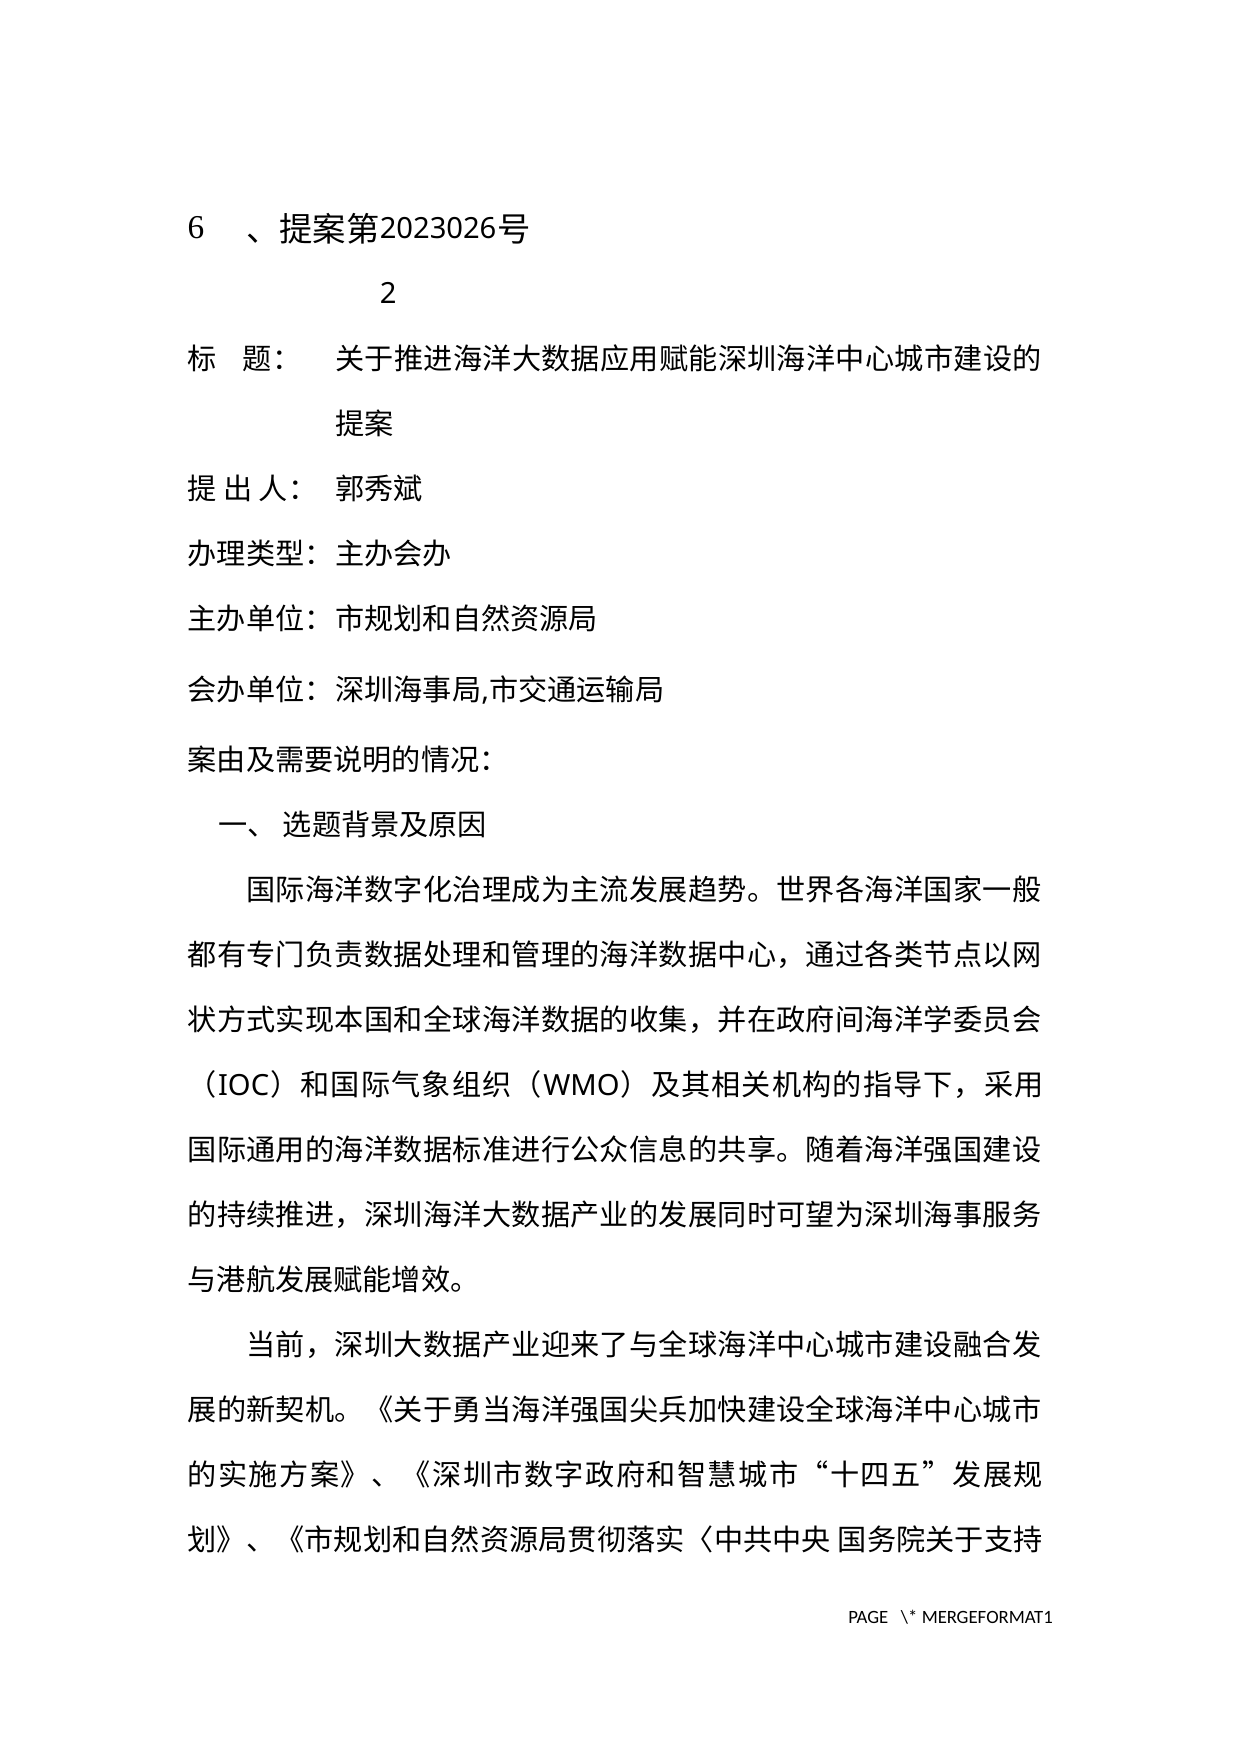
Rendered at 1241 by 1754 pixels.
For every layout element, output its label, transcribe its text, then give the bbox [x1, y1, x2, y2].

table_cell 案由及需要说明的情况： [188, 725, 1044, 790]
table_cell 市规划和自然资源局 [335, 585, 1044, 655]
table_header 、提案第 [246, 195, 379, 324]
table_header 6 [188, 195, 246, 324]
table_cell 关于推进海洋大数据应用赋能深圳海洋中心城市建设的提案 [335, 325, 1044, 454]
table_cell 深圳海事局,市交通运输局 [335, 655, 1044, 725]
table_cell 主办单位： [188, 585, 335, 655]
table_cell 办理类型： [188, 520, 335, 584]
table_cell 主办会办 [335, 520, 1044, 584]
table_cell 提 出 人： [188, 455, 335, 519]
table_cell 会办单位： [188, 655, 335, 725]
table_header 号 [498, 195, 1044, 324]
table_cell 标 题： [188, 325, 335, 454]
table_header 20230262 [380, 195, 498, 324]
table_cell 郭秀斌 [335, 455, 1044, 519]
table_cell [188, 790, 1044, 1570]
